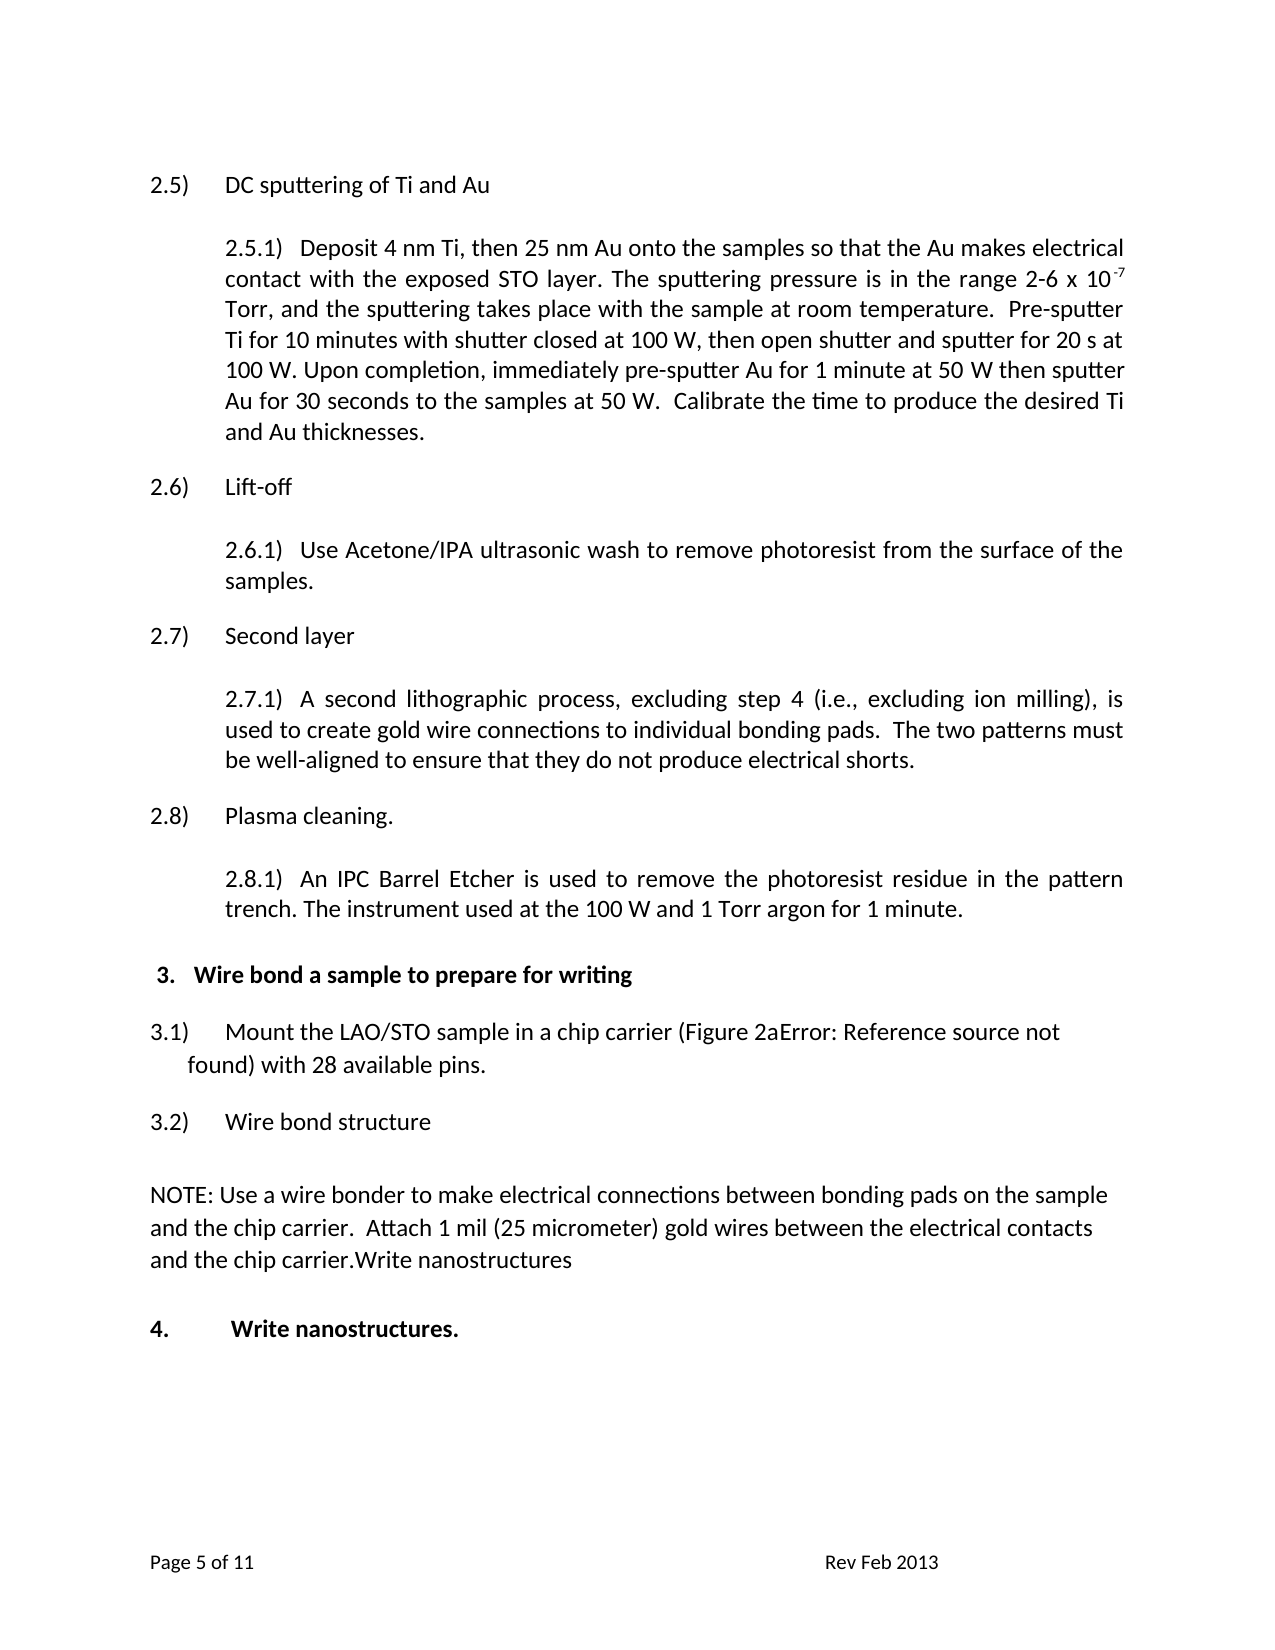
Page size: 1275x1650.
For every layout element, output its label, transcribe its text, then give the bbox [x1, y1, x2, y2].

subtitle NOTE: Use a wire bonder to make electrical connections between bonding pads on the sample and the chip carrier. Attach 1 mil (25 micrometer) gold wires between the electrical contacts and the chip carrier.Write nanostructures [150, 1179, 1125, 1275]
list Deposit 4 nm Ti, then 25 nm Au onto the samples so that the Au makes electrical contact with the exposed STO layer. The sputtering pressure is in the range 2-6 x 10-7 Torr, and the sputtering takes place with the sample at room temperature. Pre-sputter Ti for 10 minutes with shutter closed at 100 W, then open shutter and sputter for 20 s at 100 W. Upon completion, immediately pre-sputter Au for 1 minute at 50 W then sputter Au for 30 seconds to the samples at 50 W. Calibrate the time to produce the desired Ti and Au thicknesses. [225, 232, 1125, 446]
subtitle Lift-off [150, 471, 1125, 502]
list Write nanostructures. [150, 1313, 1125, 1343]
subtitle Plasma cleaning. [150, 800, 1125, 831]
subtitle DC sputtering of Ti and Au [150, 169, 1125, 200]
subtitle Wire bond a sample to prepare for writing [156, 959, 1125, 989]
list A second lithographic process, excluding step 4 (i.e., excluding ion milling), is used to create gold wire connections to individual bonding pads. The two patterns must be well-aligned to ensure that they do not produce electrical shorts. [225, 683, 1125, 775]
list An IPC Barrel Etcher is used to remove the photoresist residue in the pattern trench. The instrument used at the 100 W and 1 Torr argon for 1 minute. [225, 863, 1125, 924]
list Use Acetone/IPA ultrasonic wash to remove photoresist from the surface of the samples. [225, 534, 1125, 595]
subtitle Second layer [150, 620, 1125, 651]
subtitle Wire bond structure [150, 1106, 1125, 1137]
